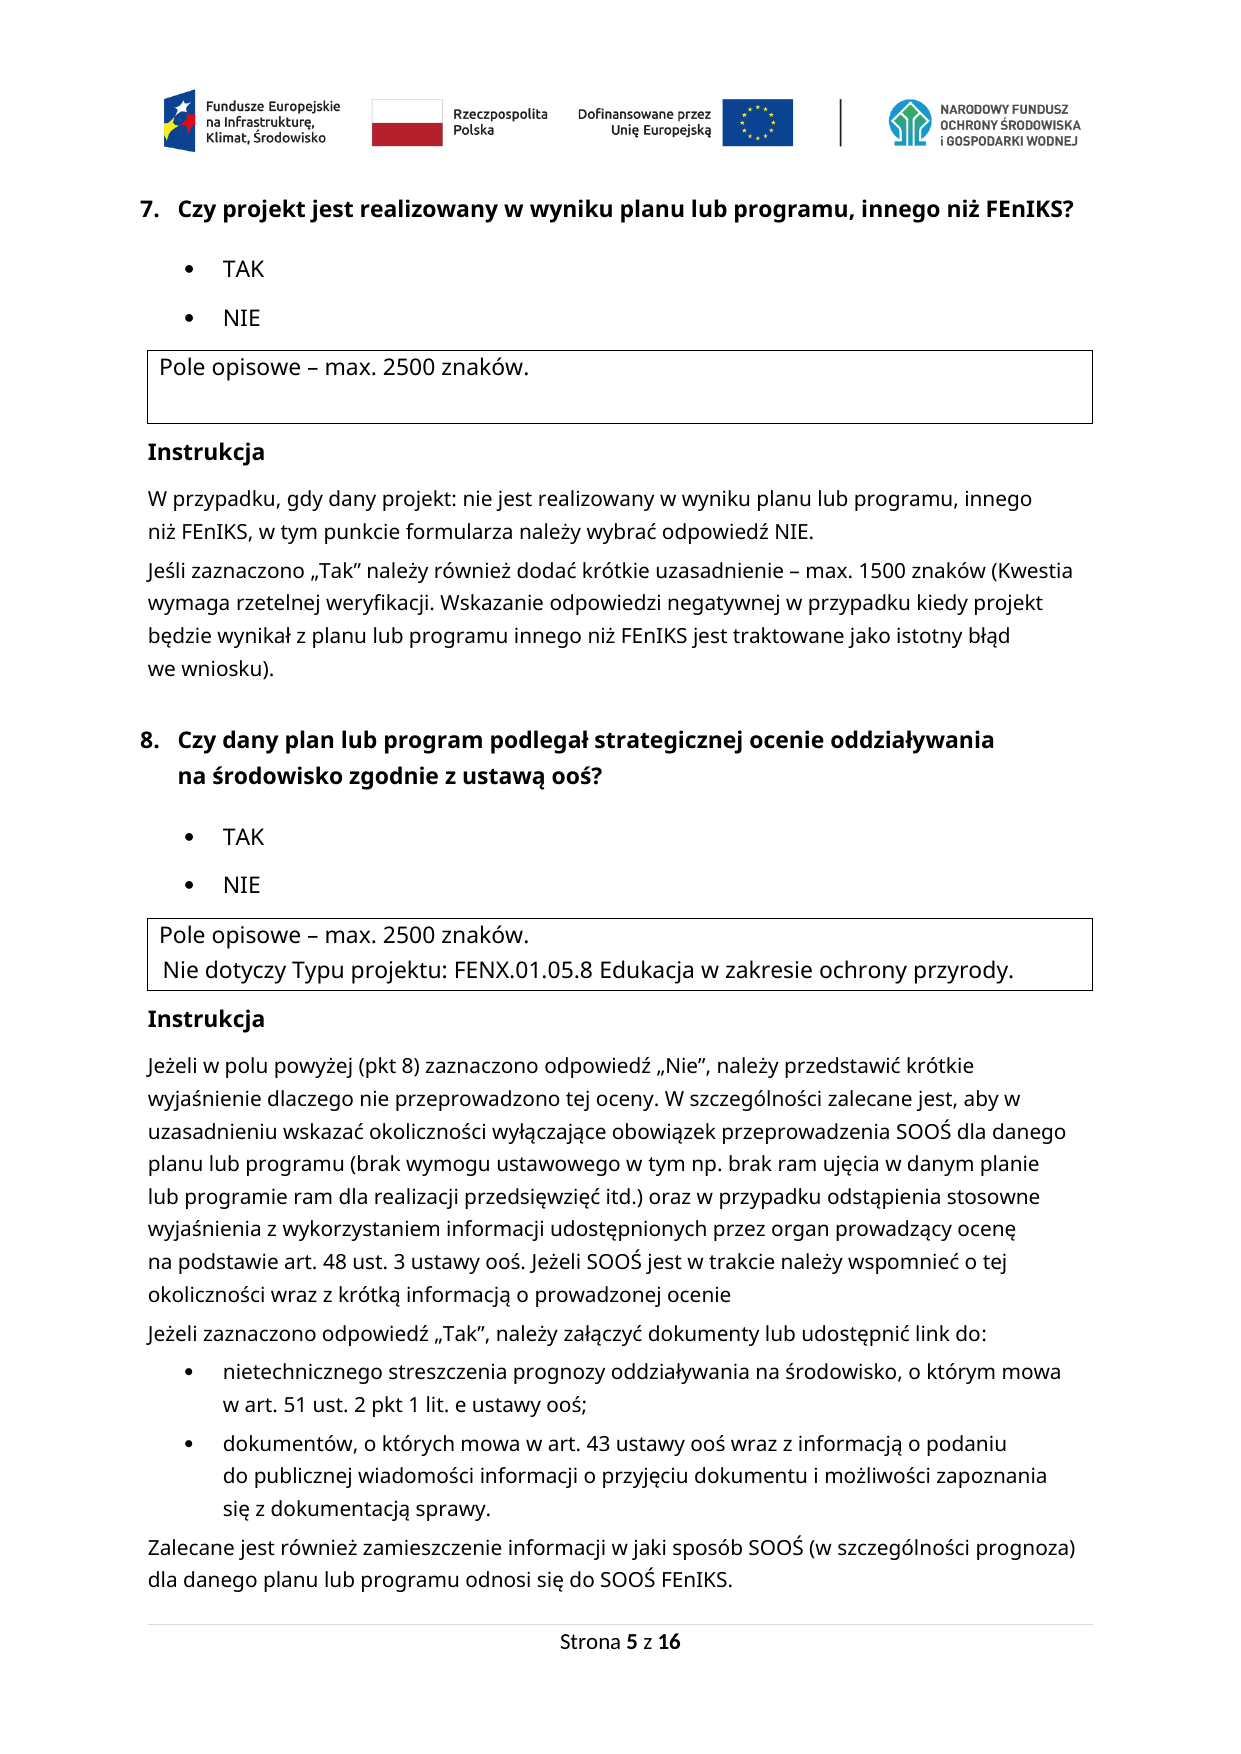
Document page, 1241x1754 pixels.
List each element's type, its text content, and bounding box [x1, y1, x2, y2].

table_header Pole opisowe – max. 2500 znaków. Nie dotyczy Typu projektu: FENX.01.05.8 Edukacja w zakresie ochrony przyrody. [148, 919, 1092, 989]
text W przypadku, gdy dany projekt: nie jest realizowany w wyniku planu lub programu, innego niż FEnIKS, w tym punkcie formularza należy wybrać odpowiedź NIE. [148, 484, 1093, 545]
text Jeżeli zaznaczono odpowiedź „Tak”, należy załączyć dokumenty lub udostępnić link do: [148, 1319, 1093, 1347]
text Jeśli zaznaczono „Tak” należy również dodać krótkie uzasadnienie – max. 1500 znaków (Kwestia wymaga rzetelnej weryfikacji. Wskazanie odpowiedzi negatywnej w przypadku kiedy projekt będzie wynikał z planu lub programu innego niż FEnIKS jest traktowane jako istotny błąd we wniosku). [148, 556, 1093, 682]
text Zalecane jest również zamieszczenie informacji w jaki sposób SOOŚ (w szczególności prognoza) dla danego planu lub programu odnosi się do SOOŚ FEnIKS. [148, 1533, 1093, 1594]
table_header Pole opisowe – max. 2500 znaków. [148, 351, 1092, 422]
list NIE [185, 302, 1093, 333]
list Czy projekt jest realizowany w wyniku planu lub programu, innego niż FEnIKS? [140, 192, 1093, 224]
list nietechnicznego streszczenia prognozy oddziaływania na środowisko, o którym mowa w art. 51 ust. 2 pkt 1 lit. e ustawy ooś; [185, 1357, 1093, 1418]
list NIE [185, 869, 1093, 900]
list dokumentów, o których mowa w art. 43 ustawy ooś wraz z informacją o podaniu do publicznej wiadomości informacji o przyjęciu dokumentu i możliwości zapoznania się z dokumentacją sprawy. [185, 1429, 1093, 1523]
text Instrukcja [148, 1003, 1093, 1034]
list TAK [185, 253, 1093, 285]
list Czy dany plan lub program podlegał strategicznej ocenie oddziaływania na środowisko zgodnie z ustawą ooś? [140, 724, 1093, 791]
picture [147, 73, 1093, 168]
text Instrukcja [148, 436, 1093, 467]
text Jeżeli w polu powyżej (pkt 8) zaznaczono odpowiedź „Nie”, należy przedstawić krótkie wyjaśnienie dlaczego nie przeprowadzono tej oceny. W szczególności zalecane jest, aby w uzasadnieniu wskazać okoliczności wyłączające obowiązek przeprowadzenia SOOŚ dla danego planu lub programu (brak wymogu ustawowego w tym np. brak ram ujęcia w danym planie lub programie ram dla realizacji przedsięwzięć itd.) oraz w przypadku odstąpienia stosowne wyjaśnienia z wykorzystaniem informacji udostępnionych przez organ prowadzący ocenę na podstawie art. 48 ust. 3 ustawy ooś. Jeżeli SOOŚ jest w trakcie należy wspomnieć o tej okoliczności wraz z krótką informacją o prowadzonej ocenie [148, 1052, 1093, 1308]
list TAK [185, 821, 1093, 852]
